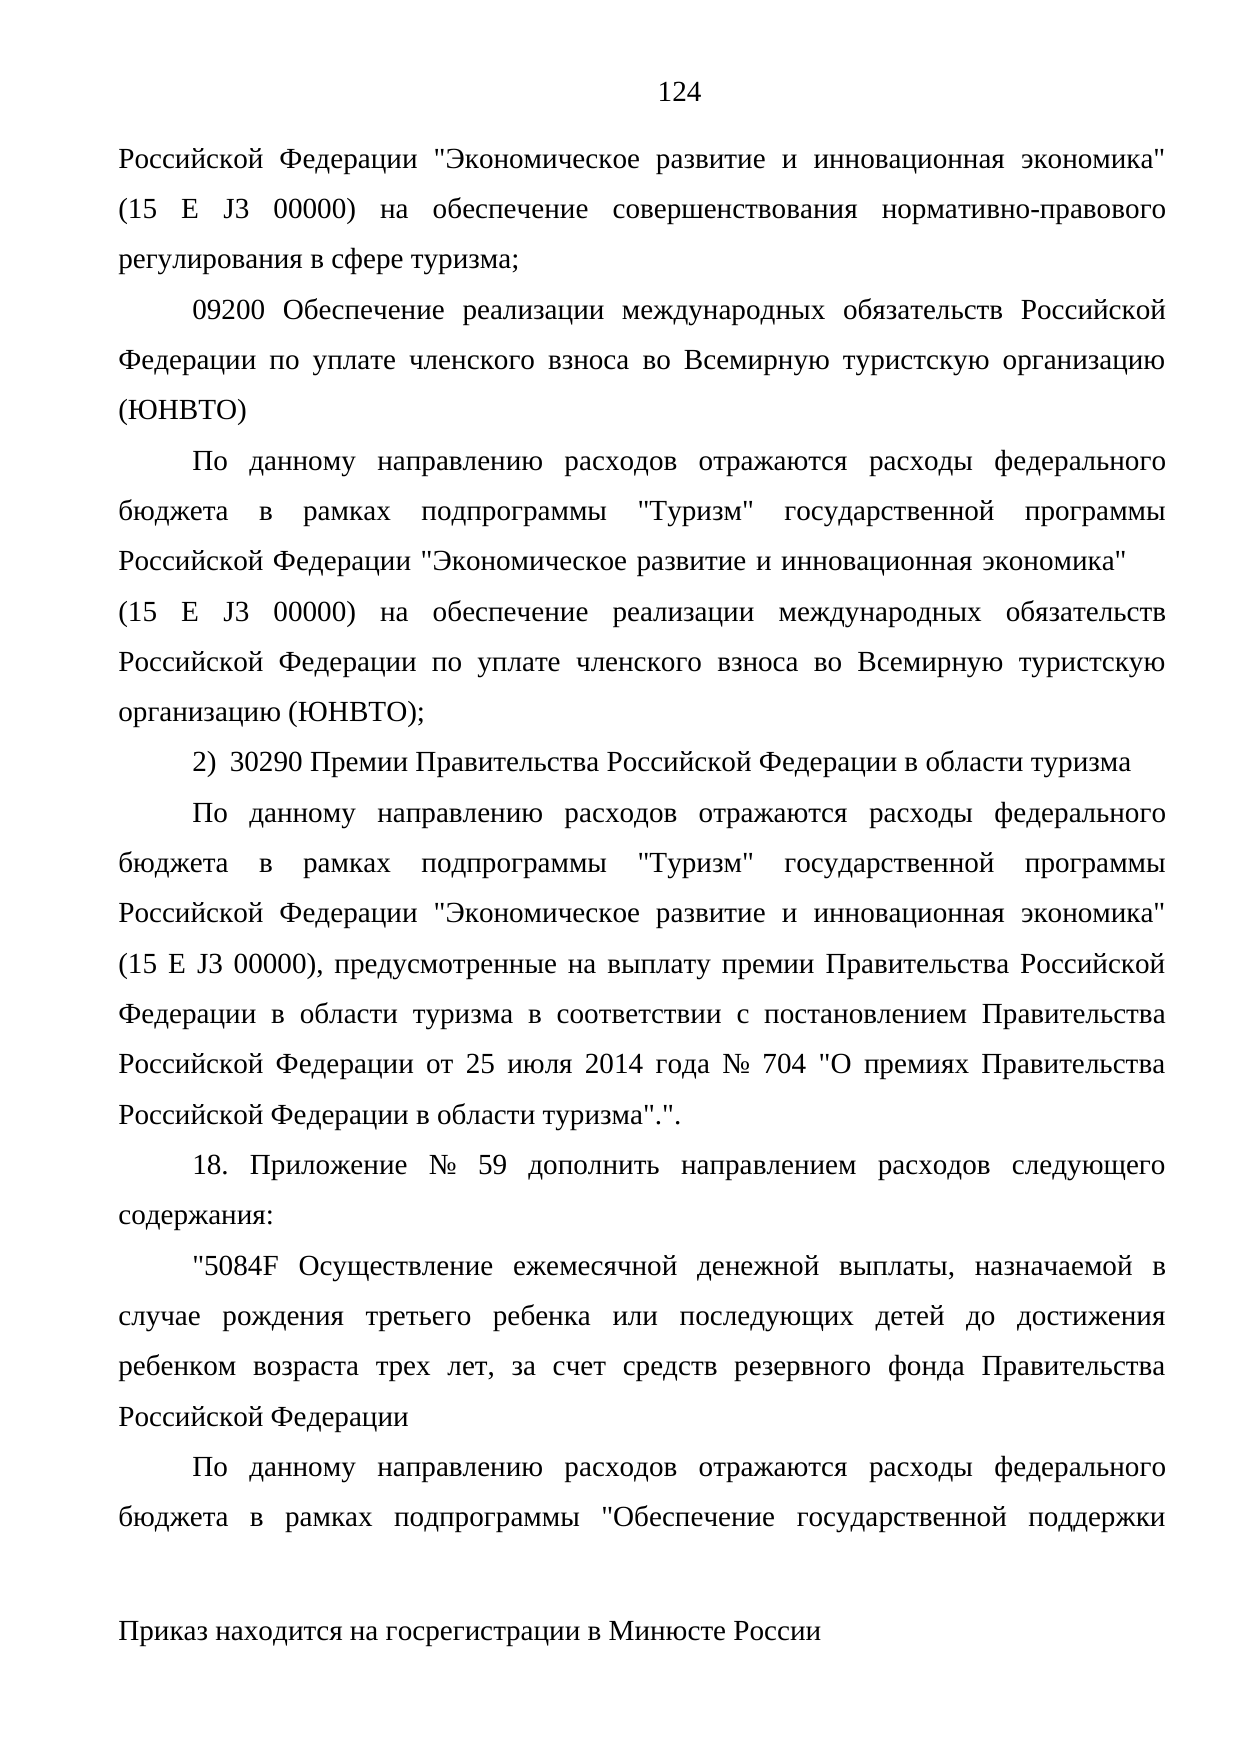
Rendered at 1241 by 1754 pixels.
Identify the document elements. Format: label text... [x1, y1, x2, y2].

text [118, 1449, 1167, 1533]
text 09200 Обеспечение реализации международных обязательств Российской Федерации по уплате членского взноса во Всемирную туристскую организацию (ЮНВТО) [118, 292, 1167, 426]
text 18. Приложение № 59 дополнить направлением расходов следующего содержания: [118, 1147, 1167, 1231]
text По данному направлению расходов отражаются расходы федерального бюджета в рамках подпрограммы "Туризм" государственной программы Российской Федерации "Экономическое развитие и инновационная экономика" (15 Е J3 00000), предусмотренные на выплату премии Правительства Российской Федерации в области туризма в соответствии с постановлением Правительства Российской Федерации от 25 июля 2014 года № 704 "О премиях Правительства Российской Федерации в области туризма".". [118, 795, 1167, 1130]
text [118, 141, 1167, 275]
list 30290 Премии Правительства Российской Федерации в области туризма [192, 744, 1167, 778]
text По данному направлению расходов отражаются расходы федерального бюджета в рамках подпрограммы "Туризм" государственной программы Российской Федерации "Экономическое развитие и инновационная экономика" (15 Е J3 00000) на обеспечение реализации международных обязательств Российской Федерации по уплате членского взноса во Всемирную туристскую организацию (ЮНВТО); [118, 443, 1167, 728]
text "5084F Осуществление ежемесячной денежной выплаты, назначаемой в случае рождения третьего ребенка или последующих детей до достижения ребенком возраста трех лет, за счет средств резервного фонда Правительства Российской Федерации [118, 1248, 1167, 1432]
